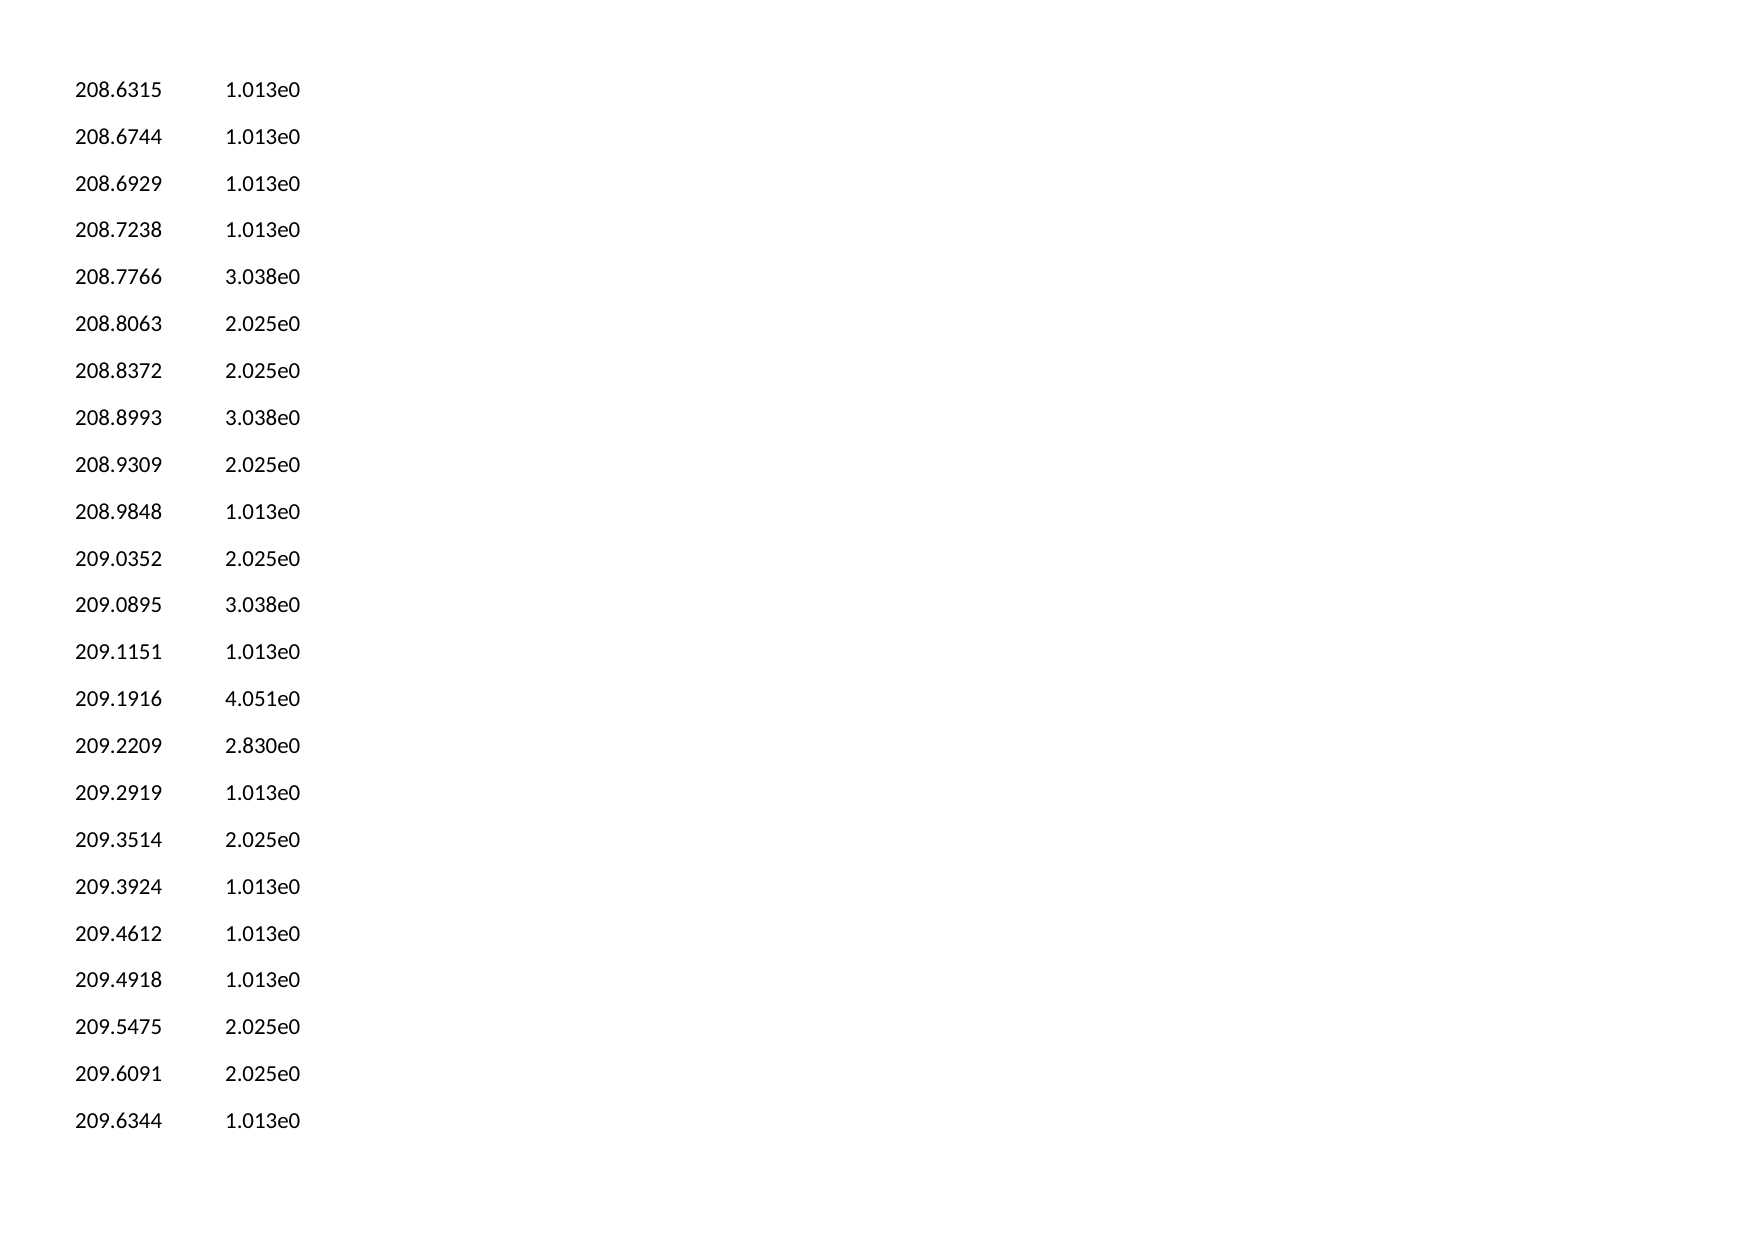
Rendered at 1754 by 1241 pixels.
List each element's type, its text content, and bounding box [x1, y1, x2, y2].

text 209.6344 1.013e0 [75, 1106, 1679, 1134]
text 208.7766 3.038e0 [75, 262, 1679, 291]
text 209.0895 3.038e0 [75, 591, 1679, 619]
text 209.4612 1.013e0 [75, 919, 1679, 947]
text 208.9309 2.025e0 [75, 450, 1679, 478]
text 209.0352 2.025e0 [75, 544, 1679, 572]
text 208.8063 2.025e0 [75, 309, 1679, 337]
text 208.8993 3.038e0 [75, 403, 1679, 431]
text 209.5475 2.025e0 [75, 1012, 1679, 1041]
text 209.1916 4.051e0 [75, 684, 1679, 712]
text 209.2919 1.013e0 [75, 778, 1679, 806]
text 208.6744 1.013e0 [75, 122, 1679, 150]
text 209.6091 2.025e0 [75, 1059, 1679, 1087]
text 208.7238 1.013e0 [75, 216, 1679, 244]
text 208.6929 1.013e0 [75, 169, 1679, 197]
text 208.6315 1.013e0 [75, 75, 1679, 103]
text 209.3514 2.025e0 [75, 825, 1679, 853]
text 208.9848 1.013e0 [75, 497, 1679, 525]
text 209.2209 2.830e0 [75, 731, 1679, 759]
text 209.3924 1.013e0 [75, 872, 1679, 900]
text 208.8372 2.025e0 [75, 356, 1679, 384]
text 209.4918 1.013e0 [75, 966, 1679, 994]
text 209.1151 1.013e0 [75, 637, 1679, 666]
